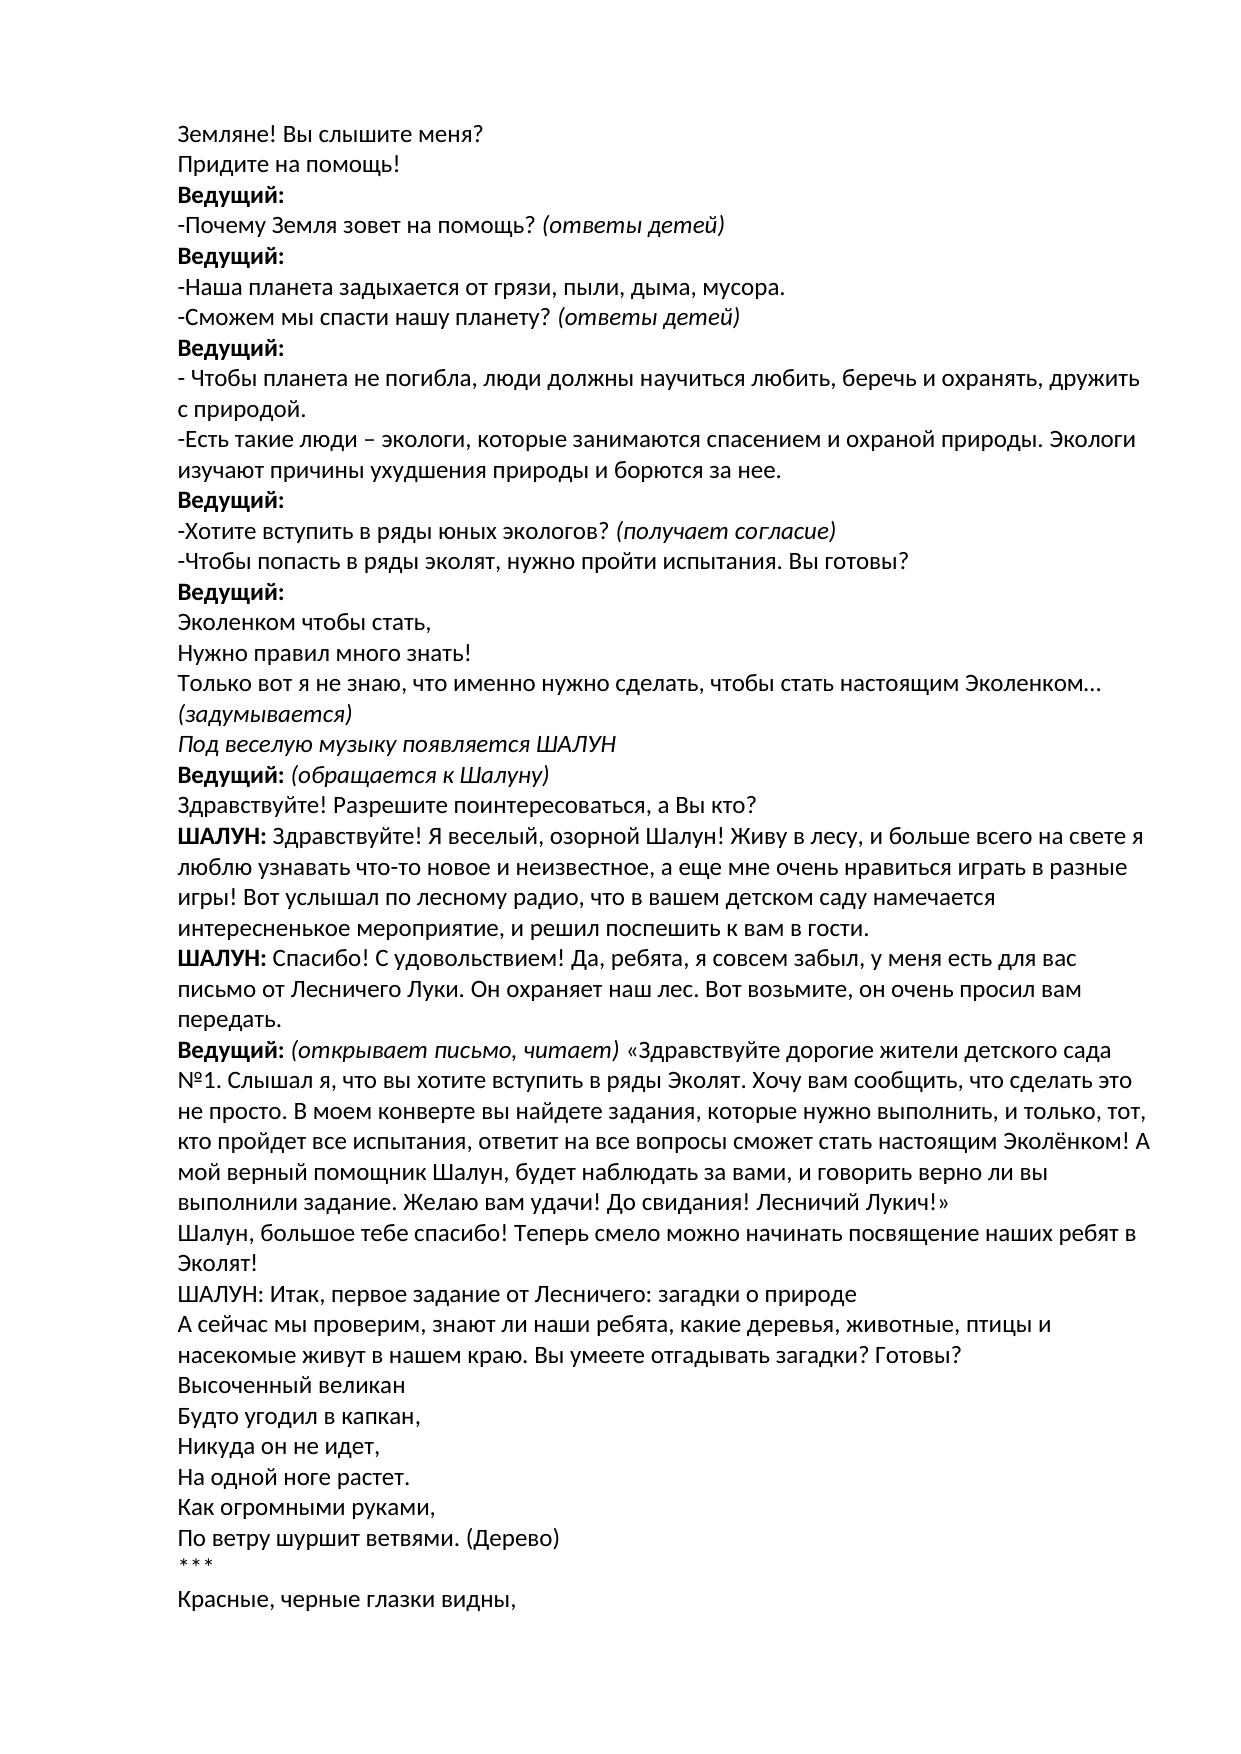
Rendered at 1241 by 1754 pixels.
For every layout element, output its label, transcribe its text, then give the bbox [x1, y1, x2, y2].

text -Есть такие люди – экологи, которые занимаются спасением и охраной природы. Экологи изучают причины ухудшения природы и борются за нее. [177, 423, 1152, 484]
text -Хотите вступить в ряды юных экологов? (получает согласие) [177, 515, 1152, 545]
text Красные, черные глазки видны, [177, 1583, 1152, 1614]
text ШАЛУН: Спасибо! С удовольствием! Да, ребята, я совсем забыл, у меня есть для вас письмо от Лесничего Луки. Он охраняет наш лес. Вот возьмите, он очень просил вам передать. [177, 942, 1152, 1034]
text Ведущий: [177, 576, 1152, 606]
text Эколенком чтобы стать, [177, 606, 1152, 637]
text Шалун, большое тебе спасибо! Теперь смело можно начинать посвящение наших ребят в Эколят! [177, 1217, 1152, 1278]
text По ветру шуршит ветвями. (Дерево) [177, 1522, 1152, 1553]
text Ведущий: (открывает письмо, читает) «Здравствуйте дорогие жители детского сада №1. Слышал я, что вы хотите вступить в ряды Эколят. Хочу вам сообщить, что сделать это не просто. В моем конверте вы найдете задания, которые нужно выполнить, и только, тот, кто пройдет все испытания, ответит на все вопросы сможет стать настоящим Эколёнком! А мой верный помощник Шалун, будет наблюдать за вами, и говорить верно ли вы выполнили задание. Желаю вам удачи! До свидания! Лесничий Лукич!» [177, 1034, 1152, 1217]
text ШАЛУН: Здравствуйте! Я веселый, озорной Шалун! Живу в лесу, и больше всего на свете я люблю узнавать что-то новое и неизвестное, а еще мне очень нравиться играть в разные игры! Вот услышал по лесному радио, что в вашем детском саду намечается интересненькое мероприятие, и решил поспешить к вам в гости. [177, 820, 1152, 942]
text Ведущий: [177, 332, 1152, 362]
text - Чтобы планета не погибла, люди должны научиться любить, беречь и охранять, дружить с природой. [177, 362, 1152, 423]
text Высоченный великан [177, 1369, 1152, 1400]
text Ведущий: (обращается к Шалуну) [177, 759, 1152, 789]
text Никуда он не идет, [177, 1431, 1152, 1461]
text Здравствуйте! Разрешите поинтересоваться, а Вы кто? [177, 789, 1152, 820]
text Придите на помощь! [177, 149, 1152, 179]
text -Сможем мы спасти нашу планету? (ответы детей) [177, 301, 1152, 332]
text Только вот я не знаю, что именно нужно сделать, чтобы стать настоящим Эколенком… (задумывается) [177, 667, 1152, 728]
text Земляне! Вы слышите меня? [177, 118, 1152, 149]
text На одной ноге растет. [177, 1461, 1152, 1492]
text А сейчас мы проверим, знают ли наши ребята, какие деревья, животные, птицы и насекомые живут в нашем краю. Вы умеете отгадывать загадки? Готовы? [177, 1308, 1152, 1369]
text -Почему Земля зовет на помощь? (ответы детей) [177, 210, 1152, 240]
text Ведущий: [177, 240, 1152, 271]
text ШАЛУН: Итак, первое задание от Лесничего: загадки о природе [177, 1278, 1152, 1308]
text Ведущий: [177, 484, 1152, 515]
text Под веселую музыку появляется ШАЛУН [177, 728, 1152, 759]
text -Наша планета задыхается от грязи, пыли, дыма, мусора. [177, 271, 1152, 301]
text Нужно правил много знать! [177, 637, 1152, 667]
text -Чтобы попасть в ряды эколят, нужно пройти испытания. Вы готовы? [177, 545, 1152, 576]
text *** [177, 1553, 1152, 1583]
text Как огромными руками, [177, 1492, 1152, 1522]
text Будто угодил в капкан, [177, 1400, 1152, 1431]
text Ведущий: [177, 179, 1152, 210]
